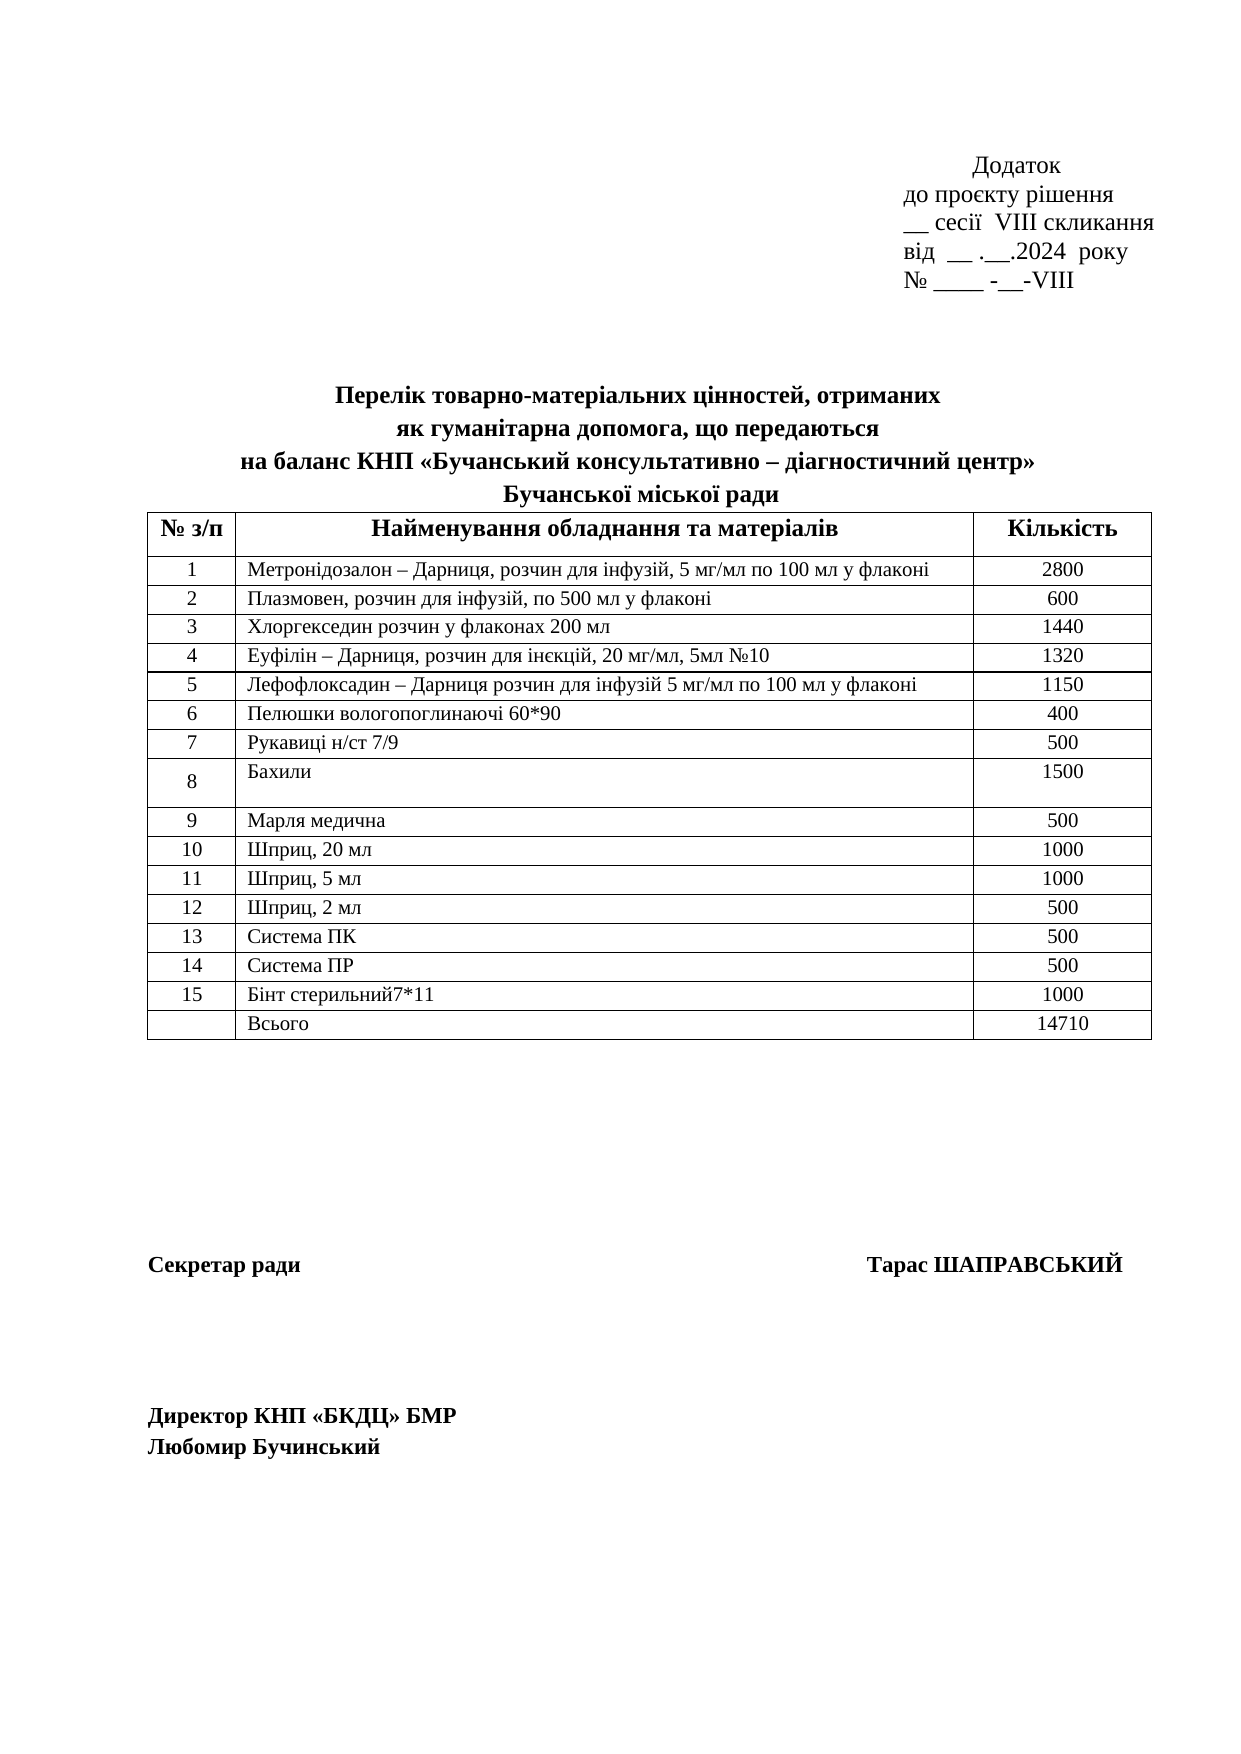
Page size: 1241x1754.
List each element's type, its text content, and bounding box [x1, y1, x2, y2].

table_cell [148, 1011, 235, 1039]
table_cell 1000 [974, 982, 1151, 1010]
table_cell Плазмовен, розчин для інфузій, по 500 мл у флаконі [236, 586, 973, 613]
table_cell 2 [148, 586, 235, 613]
table_cell 6 [148, 701, 235, 729]
table_cell 400 [974, 701, 1151, 729]
table_cell Еуфілін – Дарниця, розчин для інєкцій, 20 мг/мл, 5мл №10 [236, 644, 973, 671]
table_cell 1500 [974, 759, 1151, 807]
table_header № з/п [148, 513, 235, 556]
table_cell 500 [974, 924, 1151, 952]
table_cell 14710 [974, 1011, 1151, 1039]
table_header Найменування обладнання та матеріалів [236, 513, 973, 556]
table_cell 500 [974, 953, 1151, 981]
table_cell Рукавиці н/ст 7/9 [236, 730, 973, 758]
table_cell Лефофлоксадин – Дарниця розчин для інфузій 5 мг/мл по 100 мл у флаконі [236, 673, 973, 700]
table_cell Шприц, 5 мл [236, 866, 973, 894]
table_cell Хлоргекседин розчин у флаконах 200 мл [236, 615, 973, 642]
text як гуманітарна допомога, що передаються [148, 413, 1128, 442]
table_cell Бінт стерильний7*11 [236, 982, 973, 1010]
table_cell 9 [148, 808, 235, 836]
text Любомир Бучинський [148, 1433, 1128, 1459]
table_cell 1320 [974, 644, 1151, 671]
table_cell 14 [148, 953, 235, 981]
table_cell 3 [148, 615, 235, 642]
table_cell 500 [974, 730, 1151, 758]
table_header Кількість [974, 513, 1151, 556]
table_cell Метронідозалон – Дарниця, розчин для інфузій, 5 мг/мл по 100 мл у флаконі [236, 557, 973, 584]
text Бучанської міської ради [148, 479, 1128, 508]
table_cell 12 [148, 895, 235, 923]
table_cell 1 [148, 557, 235, 584]
text на баланс КНП «Бучанський консультативно – діагностичний центр» [148, 446, 1128, 475]
table_cell 1000 [974, 866, 1151, 894]
table_cell Марля медична [236, 808, 973, 836]
table_cell 10 [148, 837, 235, 865]
text Директор КНП «БКДЦ» БМР [148, 1402, 1128, 1429]
table_cell Система ПР [236, 953, 973, 981]
table_cell Система ПК [236, 924, 973, 952]
table_cell Шприц, 20 мл [236, 837, 973, 865]
table_cell 500 [974, 895, 1151, 923]
table_cell Шприц, 2 мл [236, 895, 973, 923]
table_cell 13 [148, 924, 235, 952]
table_cell 1440 [974, 615, 1151, 642]
table_cell 11 [148, 866, 235, 894]
table_cell 5 [148, 673, 235, 700]
table_cell 8 [148, 759, 235, 807]
table_cell Бахили [236, 759, 973, 807]
text Перелік товарно-матеріальних цінностей, отриманих [148, 380, 1128, 409]
table_cell 600 [974, 586, 1151, 613]
text Секретар ради Тарас ШАПРАВСЬКИЙ [148, 1251, 1128, 1278]
table_cell 4 [148, 644, 235, 671]
table_cell 500 [974, 808, 1151, 836]
table_cell 15 [148, 982, 235, 1010]
table_cell 1150 [974, 673, 1151, 700]
table_cell Всього [236, 1011, 973, 1039]
table_cell 1000 [974, 837, 1151, 865]
table_header Додаток до проєкту рішення __ сесії VІІІ скликання від __ .__.2024 року № ____ -__-VІІІ [192, 150, 1172, 380]
table_cell 2800 [974, 557, 1151, 584]
table_cell 7 [148, 730, 235, 758]
table_cell Пелюшки вологопоглинаючі 60*90 [236, 701, 973, 729]
